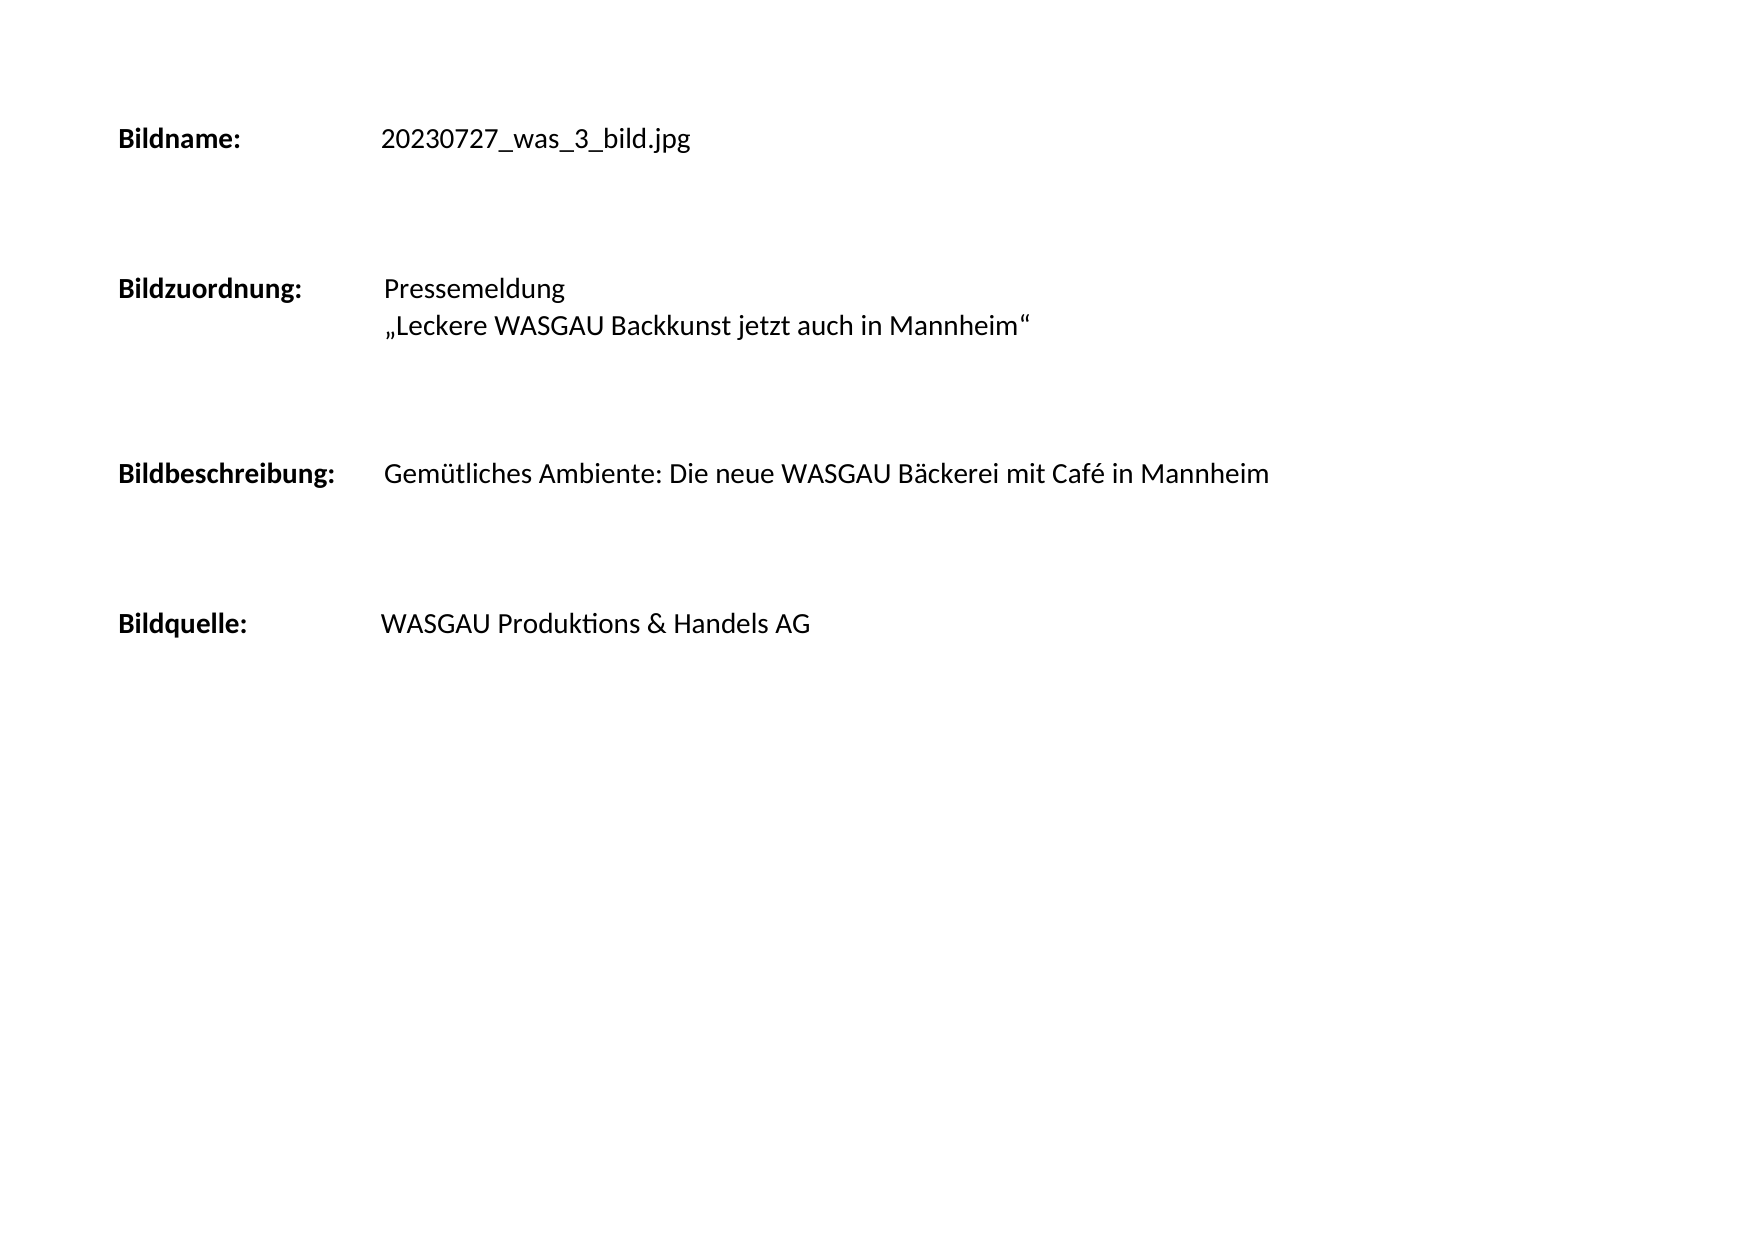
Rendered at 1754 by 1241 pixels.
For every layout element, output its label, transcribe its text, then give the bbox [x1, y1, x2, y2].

text Bildname: 20230727_was_3_bild.jpg [118, 118, 1636, 156]
text Bildquelle: WASGAU Produktions & Handels AG [118, 604, 1636, 641]
text „Leckere WASGAU Backkunst jetzt auch in Mannheim“ [118, 306, 1658, 343]
text Bildzuordnung: Pressemeldung [118, 268, 1658, 306]
text Bildbeschreibung: Gemütliches Ambiente: Die neue WASGAU Bäckerei mit Café in Mannheim [118, 456, 1636, 491]
